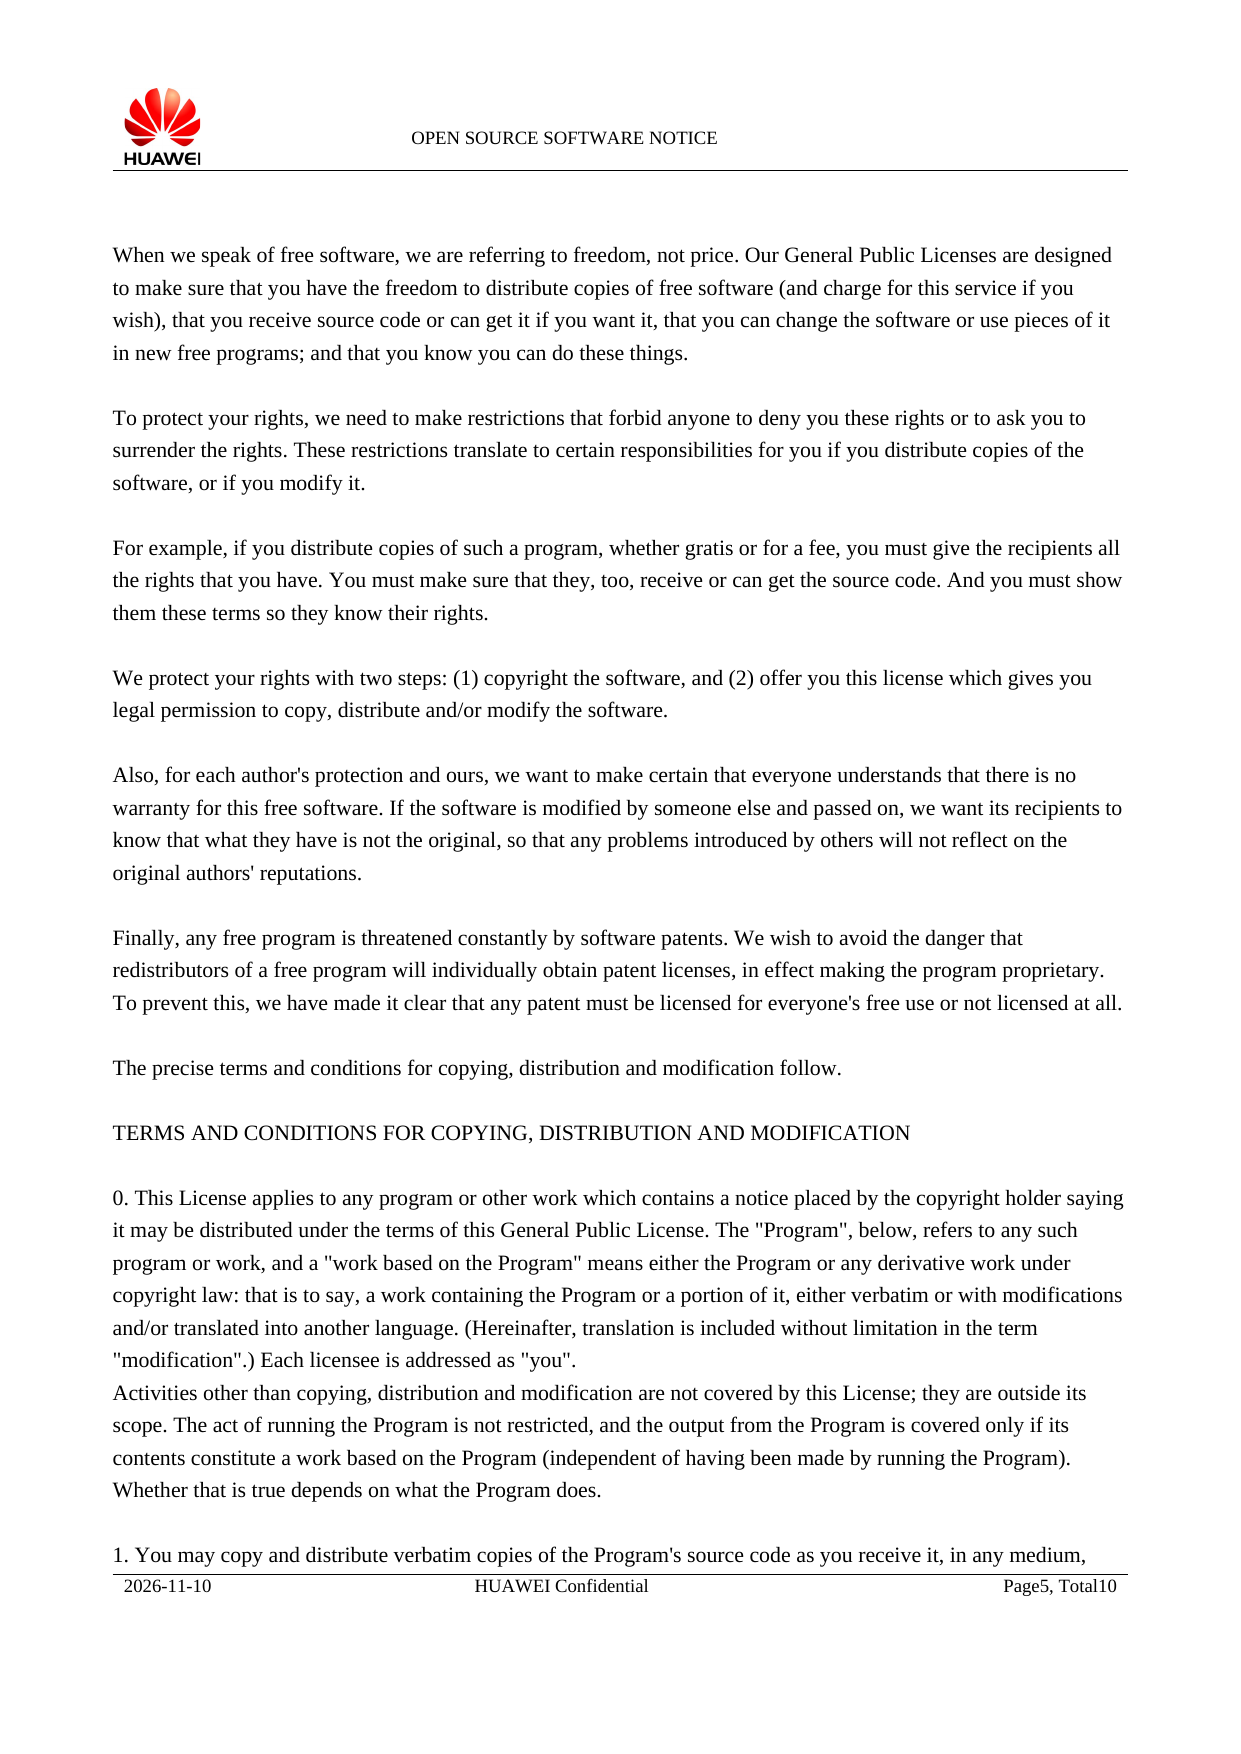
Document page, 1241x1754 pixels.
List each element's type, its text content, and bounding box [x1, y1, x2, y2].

picture [124, 88, 201, 165]
